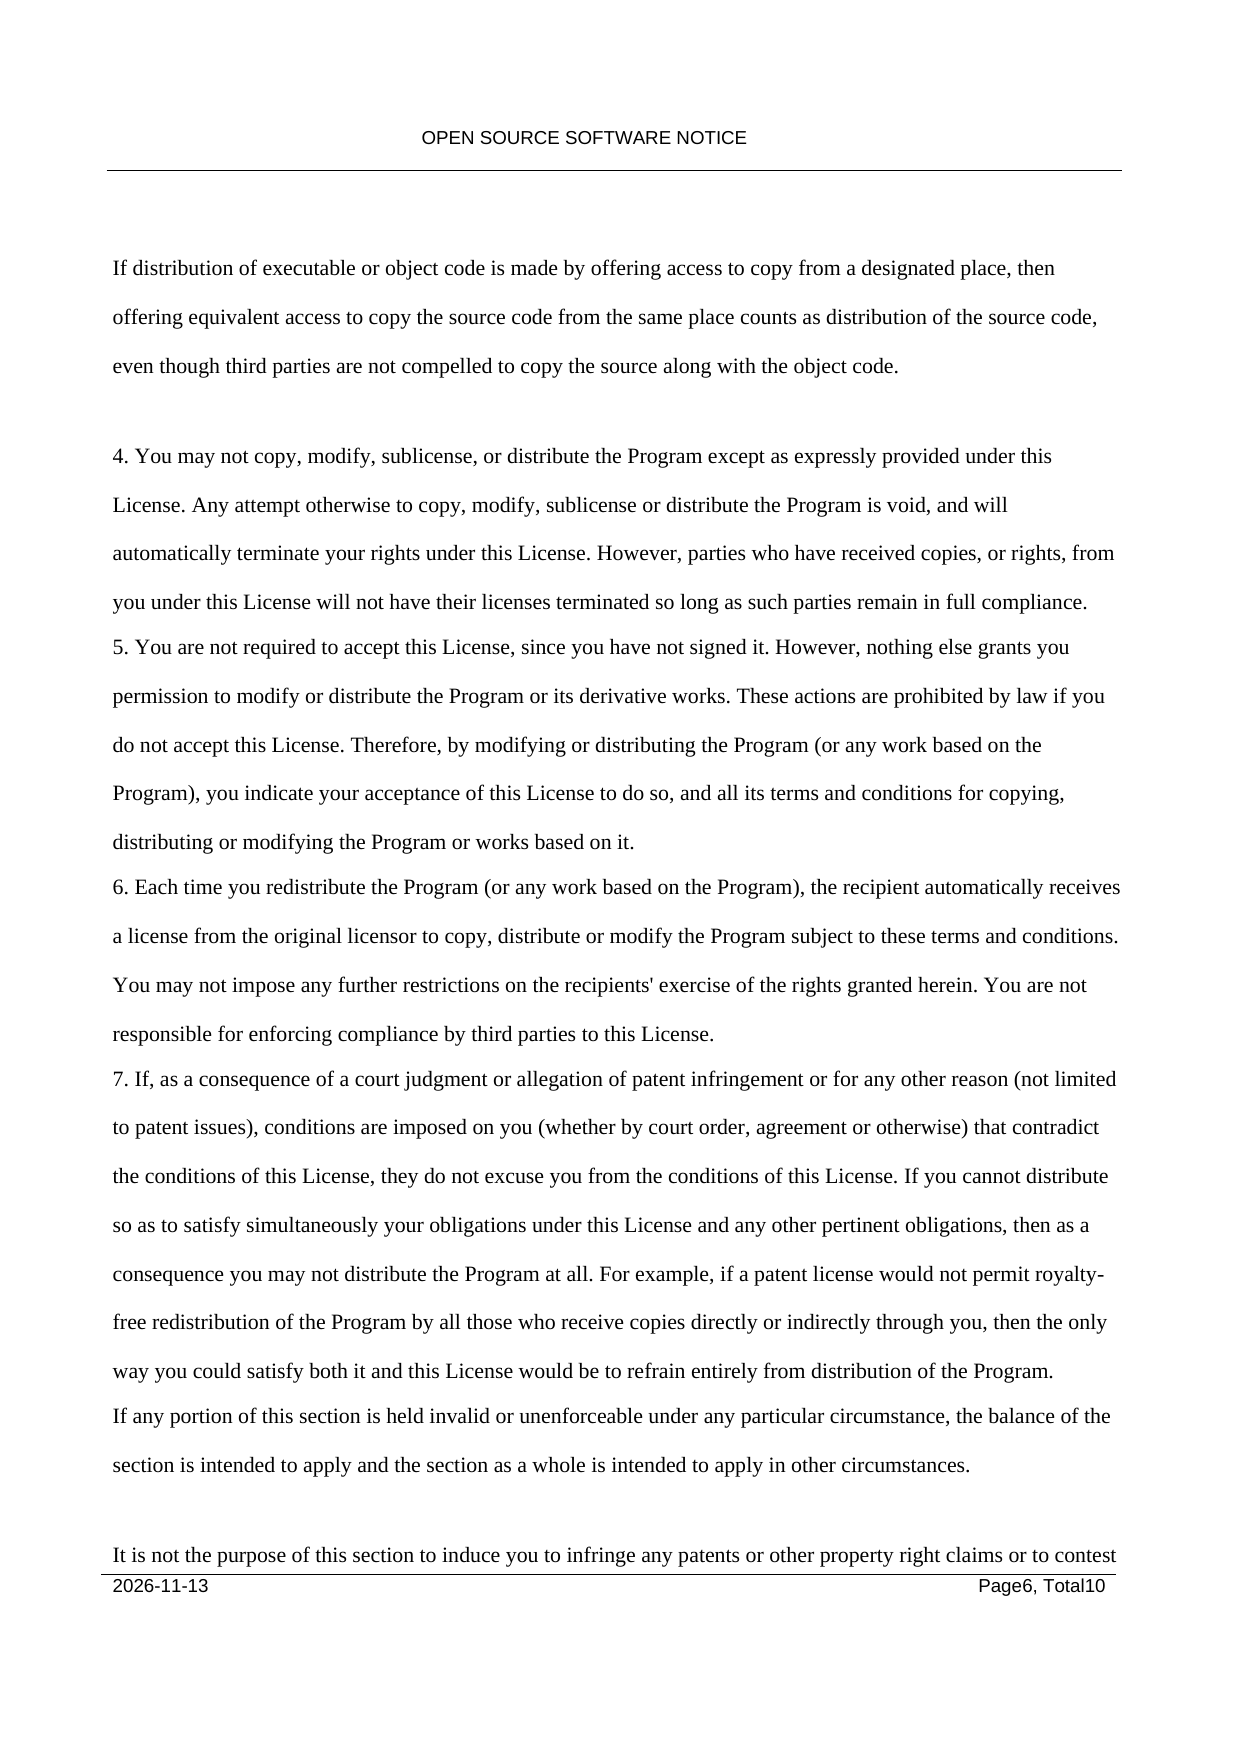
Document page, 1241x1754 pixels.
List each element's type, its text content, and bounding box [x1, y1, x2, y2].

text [112, 1538, 1128, 1571]
text 5. You are not required to accept this License, since you have not signed it. However, nothing else grants you permission to modify or distribute the Program or its derivative works. These actions are prohibited by law if you do not accept this License. Therefore, by modifying or distributing the Program (or any work based on the Program), you indicate your acceptance of this License to do so, and all its terms and conditions for copying, distributing or modifying the Program or works based on it. [112, 631, 1128, 858]
text If any portion of this section is held invalid or unenforceable under any particular circumstance, the balance of the section is intended to apply and the section as a whole is intended to apply in other circumstances. [112, 1399, 1128, 1481]
text If distribution of executable or object code is made by offering access to copy from a designated place, then offering equivalent access to copy the source code from the same place counts as distribution of the source code, even though third parties are not compelled to copy the source along with the object code. [112, 251, 1128, 381]
text 6. Each time you redistribute the Program (or any work based on the Program), the recipient automatically receives a license from the original licensor to copy, distribute or modify the Program subject to these terms and conditions. You may not impose any further restrictions on the recipients' exercise of the rights granted herein. You are not responsible for enforcing compliance by third parties to this License. [112, 871, 1128, 1049]
text 4. You may not copy, modify, sublicense, or distribute the Program except as expressly provided under this License. Any attempt otherwise to copy, modify, sublicense or distribute the Program is void, and will automatically terminate your rights under this License. However, parties who have received copies, or rights, from you under this License will not have their licenses terminated so long as such parties remain in full compliance. [112, 439, 1128, 618]
text 7. If, as a consequence of a court judgment or allegation of patent infringement or for any other reason (not limited to patent issues), conditions are imposed on you (whether by court order, agreement or otherwise) that contradict the conditions of this License, they do not excuse you from the conditions of this License. If you cannot distribute so as to satisfy simultaneously your obligations under this License and any other pertinent obligations, then as a consequence you may not distribute the Program at all. For example, if a patent license would not permit royalty-free redistribution of the Program by all those who receive copies directly or indirectly through you, then the only way you could satisfy both it and this License would be to refrain entirely from distribution of the Program. [112, 1062, 1128, 1387]
